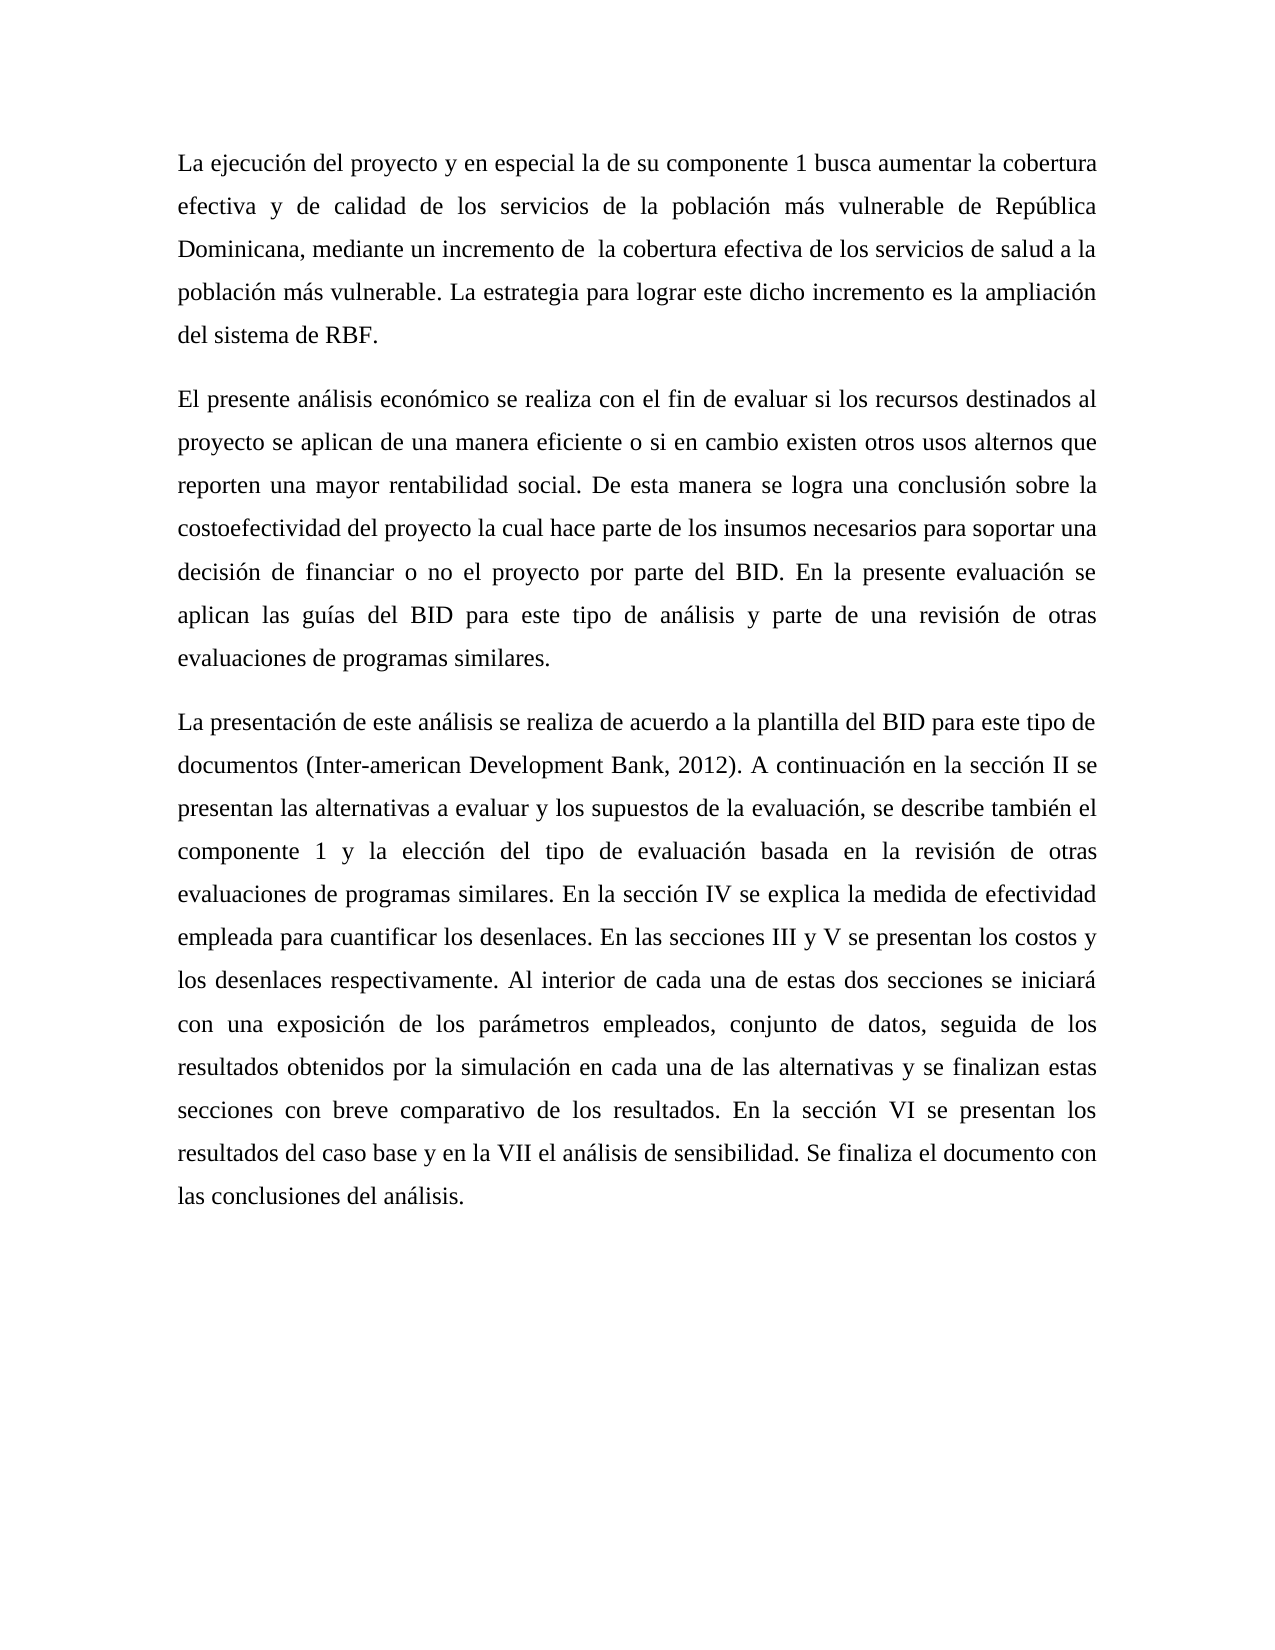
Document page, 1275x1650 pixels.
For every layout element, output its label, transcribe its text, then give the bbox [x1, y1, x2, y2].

text La ejecución del proyecto y en especial la de su componente 1 busca aumentar la cobertura efectiva y de calidad de los servicios de la población más vulnerable de República Dominicana, mediante un incremento de la cobertura efectiva de los servicios de salud a la población más vulnerable. La estrategia para lograr este dicho incremento es la ampliación del sistema de RBF. [177, 148, 1098, 349]
text La presentación de este análisis se realiza de acuerdo a la plantilla del BID para este tipo de documentos . A continuación en la sección II se presentan las alternativas a evaluar y los supuestos de la evaluación, se describe también el componente 1 y la elección del tipo de evaluación basada en la revisión de otras evaluaciones de programas similares. En la sección IV se explica la medida de efectividad empleada para cuantificar los desenlaces. En las secciones III y V se presentan los costos y los desenlaces respectivamente. Al interior de cada una de estas dos secciones se iniciará con una exposición de los parámetros empleados, conjunto de datos, seguida de los resultados obtenidos por la simulación en cada una de las alternativas y se finalizan estas secciones con breve comparativo de los resultados. En la sección VI se presentan los resultados del caso base y en la VII el análisis de sensibilidad. Se finaliza el documento con las conclusiones del análisis. [177, 707, 1098, 1210]
text El presente análisis económico se realiza con el fin de evaluar si los recursos destinados al proyecto se aplican de una manera eficiente o si en cambio existen otros usos alternos que reporten una mayor rentabilidad social. De esta manera se logra una conclusión sobre la costoefectividad del proyecto la cual hace parte de los insumos necesarios para soportar una decisión de financiar o no el proyecto por parte del BID. En la presente evaluación se aplican las guías del BID para este tipo de análisis y parte de una revisión de otras evaluaciones de programas similares. [177, 384, 1098, 672]
